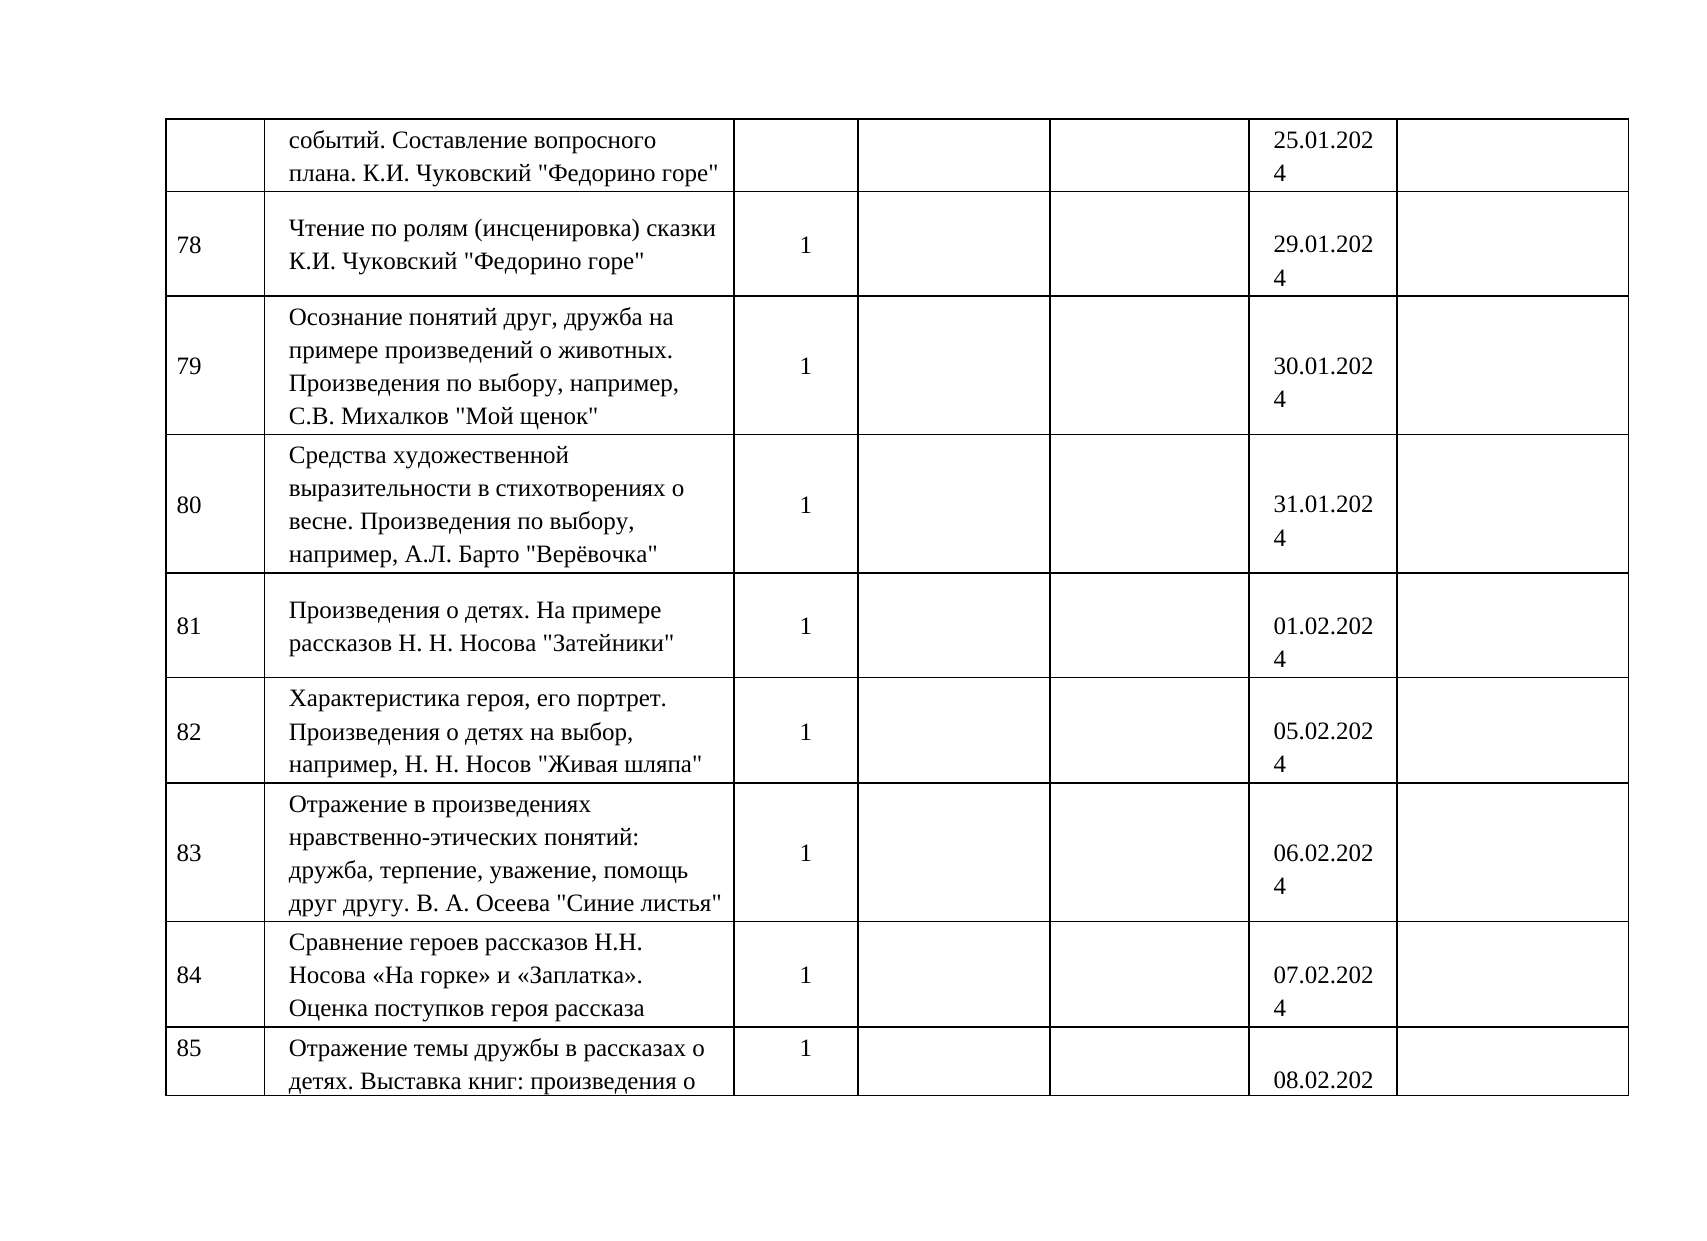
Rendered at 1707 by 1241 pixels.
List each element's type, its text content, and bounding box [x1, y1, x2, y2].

table_cell Осознание понятий друг, дружба на примере произведений о животных. Произведения по выбору, например, С.В. Михалков "Мой щенок" [265, 297, 733, 434]
table_cell [1051, 574, 1248, 677]
table_cell [859, 1028, 1049, 1094]
table_cell 1 [735, 297, 857, 434]
table_cell [859, 297, 1049, 434]
table_cell [1398, 922, 1628, 1026]
table_cell 77 [167, 120, 264, 191]
table_cell [1051, 297, 1248, 434]
table_cell 1 [735, 574, 857, 677]
table_cell [1051, 922, 1248, 1026]
table_cell [1398, 784, 1628, 921]
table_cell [265, 120, 733, 191]
table_cell [1398, 120, 1628, 191]
table_cell [1398, 297, 1628, 434]
table_cell 83 [167, 784, 264, 921]
table_cell [1051, 435, 1248, 572]
table_cell 30.01.2024 [1250, 297, 1396, 434]
table_cell 78 [167, 192, 264, 295]
table_cell 1 [735, 1028, 857, 1094]
table_cell 1 [735, 784, 857, 921]
table_cell [859, 435, 1049, 572]
table_cell Характеристика героя, его портрет. Произведения о детях на выбор, например, Н. Н. Носов "Живая шляпа" [265, 678, 733, 782]
table_cell Чтение по ролям (инсценировка) сказки К.И. Чуковский "Федорино горе" [265, 192, 733, 295]
table_cell [859, 120, 1049, 191]
table_cell [1051, 784, 1248, 921]
table_cell [859, 192, 1049, 295]
table_cell 85 [167, 1028, 264, 1094]
table_cell [859, 922, 1049, 1026]
table_cell 06.02.2024 [1250, 784, 1396, 921]
table_cell [1398, 1028, 1628, 1094]
table_cell 84 [167, 922, 264, 1026]
table_cell 1 [735, 435, 857, 572]
table_cell 80 [167, 435, 264, 572]
table_cell [1051, 678, 1248, 782]
table_cell 05.02.2024 [1250, 678, 1396, 782]
table_cell [1398, 192, 1628, 295]
table_cell 1 [735, 120, 857, 191]
table_cell Произведения о детях. На примере рассказов Н. Н. Носова "Затейники" [265, 574, 733, 677]
table_cell 07.02.2024 [1250, 922, 1396, 1026]
table_cell [1051, 1028, 1248, 1094]
table_cell 82 [167, 678, 264, 782]
table_cell [1051, 192, 1248, 295]
table_cell Отражение в произведениях нравственно-этических понятий: дружба, терпение, уважение, помощь друг другу. В. А. Осеева "Синие листья" [265, 784, 733, 921]
table_cell [1398, 678, 1628, 782]
table_cell 01.02.2024 [1250, 574, 1396, 677]
table_cell [859, 678, 1049, 782]
table_cell [859, 784, 1049, 921]
table_cell 1 [735, 678, 857, 782]
table_cell 29.01.2024 [1250, 192, 1396, 295]
table_cell 1 [735, 192, 857, 295]
table_cell 1 [735, 922, 857, 1026]
table_cell [1398, 574, 1628, 677]
table_cell 08.02.2024 [1250, 1028, 1396, 1094]
table_cell [859, 574, 1049, 677]
table_cell [1051, 120, 1248, 191]
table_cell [265, 1028, 733, 1094]
table_cell Средства художественной выразительности в стихотворениях о весне. Произведения по выбору, например, А.Л. Барто "Верёвочка" [265, 435, 733, 572]
table_cell Сравнение героев рассказов Н.Н. Носова «На горке» и «Заплатка». Оценка поступков героя рассказа [265, 922, 733, 1026]
table_cell [1398, 435, 1628, 572]
table_cell 79 [167, 297, 264, 434]
table_cell 31.01.2024 [1250, 435, 1396, 572]
table_cell 81 [167, 574, 264, 677]
table_cell 25.01.2024 [1250, 120, 1396, 191]
